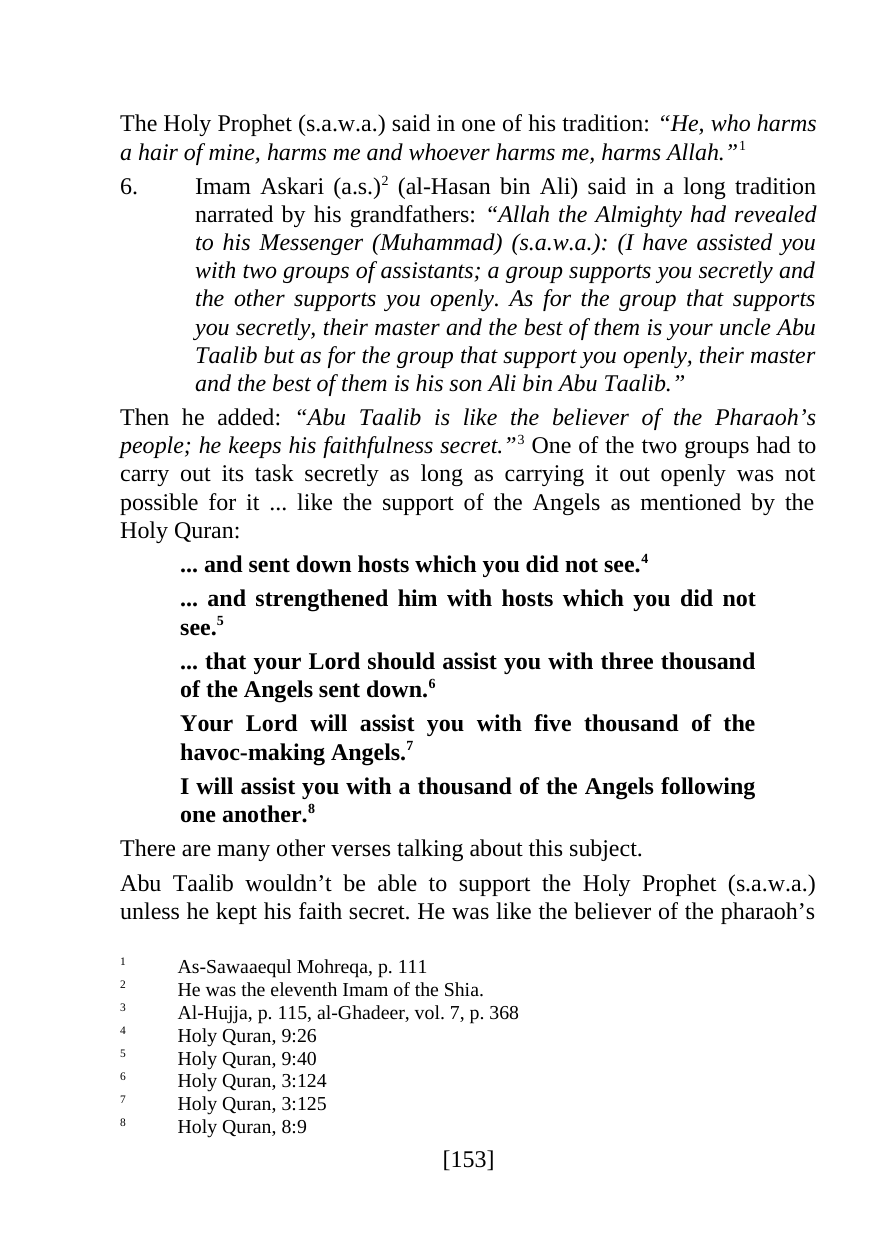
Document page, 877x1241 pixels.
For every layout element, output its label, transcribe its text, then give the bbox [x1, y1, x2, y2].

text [120, 869, 817, 925]
text There are many other verses talking about this subject. [120, 834, 817, 862]
text Your Lord will assist you with five thousand of the havoc-making Angels. [180, 709, 757, 766]
text ... and sent down hosts which you did not see. [180, 550, 757, 578]
text ... and strengthened him with hosts which you did not see. [180, 584, 757, 641]
text Then he added: “Abu Taalib is like the believer of the Pharaoh’s people; he keeps his faithfulness secret.” One of the two groups had to carry out its task secretly as long as carrying it out openly was not possible for it ... like the support of the Angels as mentioned by the Holy Quran: [120, 403, 817, 544]
text I will assist you with a thousand of the Angels following one another. [180, 772, 757, 828]
text 6. Imam Askari (a.s.) (al-Hasan bin Ali) said in a long tradition narrated by his grandfathers: “Allah the Almighty had revealed to his Messenger (Muhammad) (s.a.w.a.): (I have assisted you with two groups of assistants; a group supports you secretly and the other supports you openly. As for the group that supports you secretly, their master and the best of them is your uncle Abu Taalib but as for the group that support you openly, their master and the best of them is his son Ali bin Abu Taalib.” [120, 172, 817, 397]
text ... that your Lord should assist you with three thousand of the Angels sent down. [180, 647, 757, 703]
text The Holy Prophet (s.a.w.a.) said in one of his tradition: “He, who harms a hair of mine, harms me and whoever harms me, harms Allah.” [120, 109, 817, 166]
